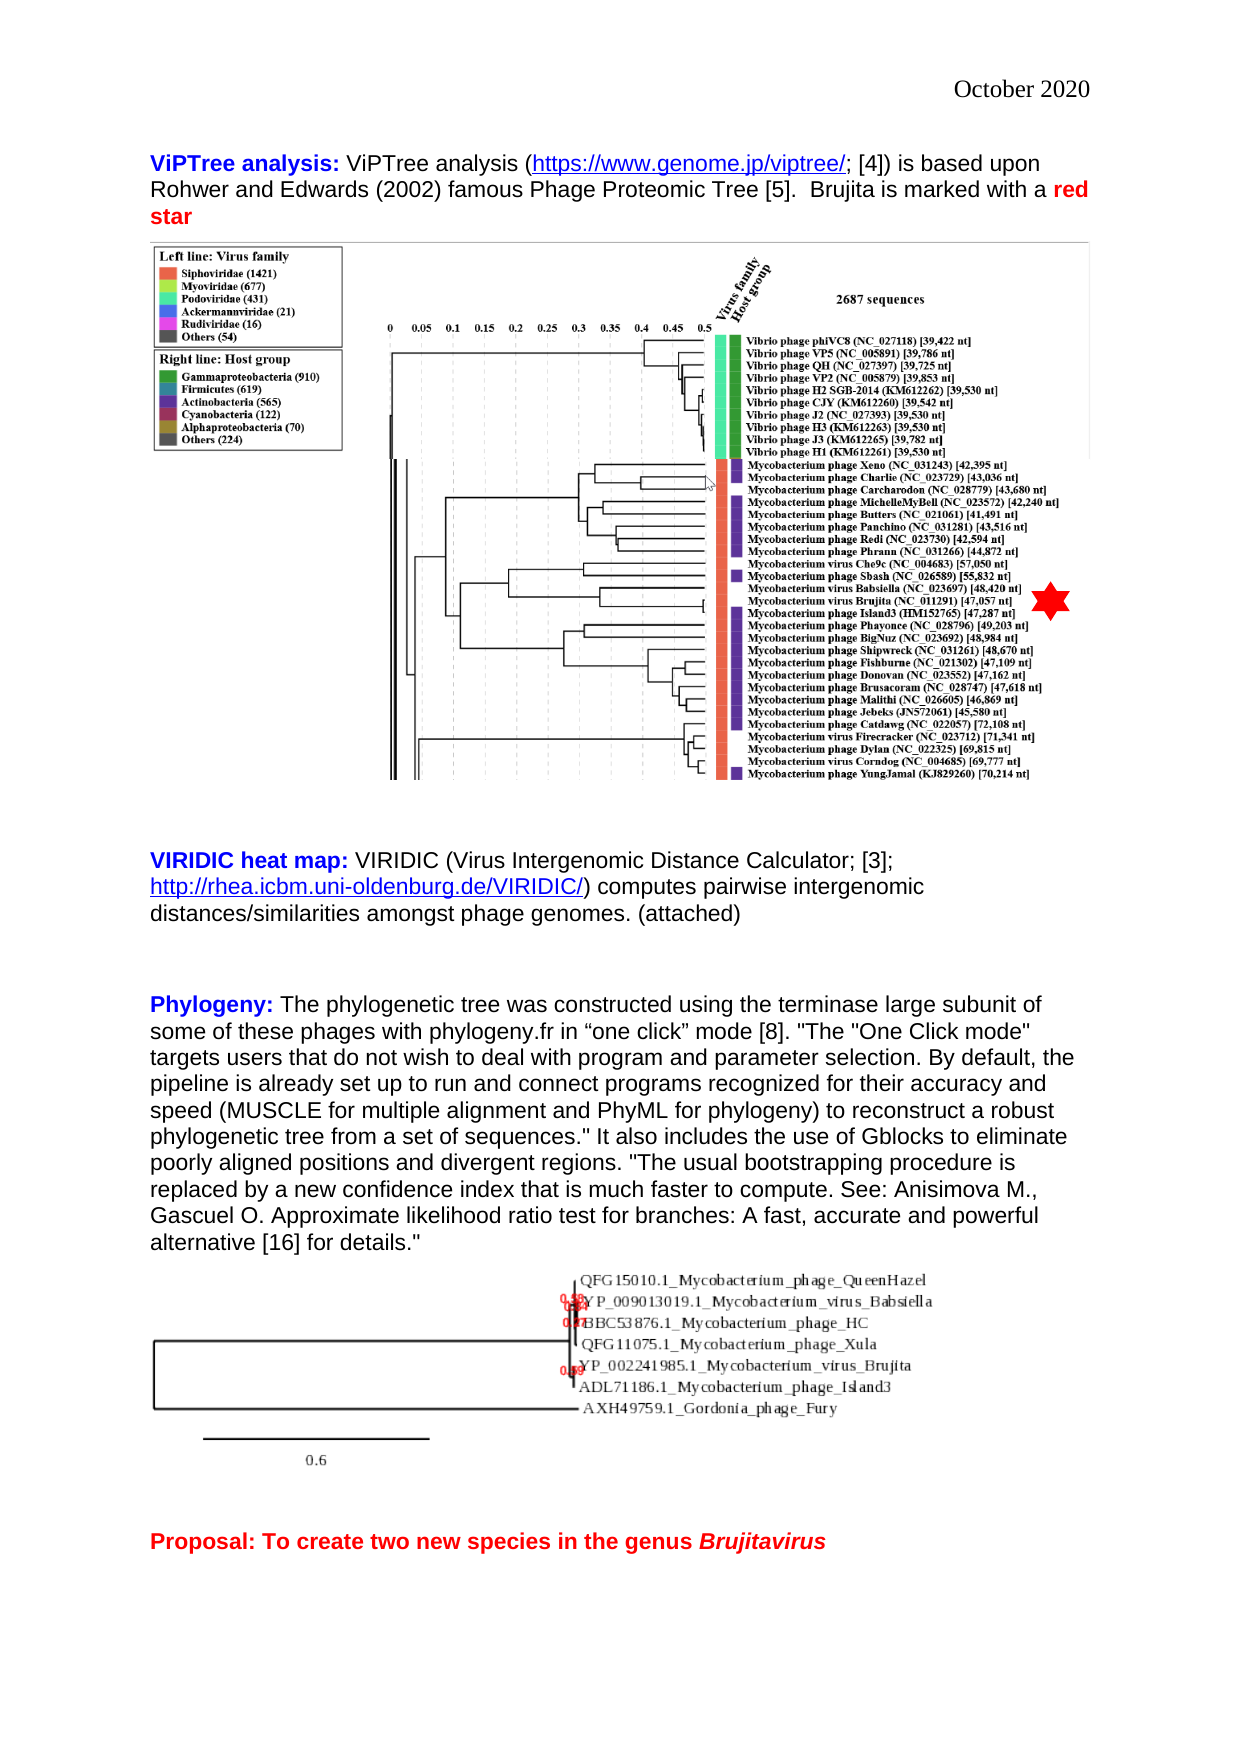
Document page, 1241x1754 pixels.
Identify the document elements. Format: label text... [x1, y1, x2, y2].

picture [150, 1267, 1091, 1475]
text VIRIDIC heat map: VIRIDIC (Virus Intergenomic Distance Calculator; [3]; http://rhea.icbm.uni-oldenburg.de/VIRIDIC/) computes pairwise intergenomic distances/similarities amongst phage genomes. (attached) [150, 821, 1090, 926]
text Proposal: To create two new species in the genus Brujitavirus [150, 1528, 1090, 1554]
text Phylogeny: The phylogenetic tree was constructed using the terminase large subunit of some of these phages with phylogeny.fr in “one click” mode [8]. "The "One Click mode" targets users that do not wish to deal with program and parameter selection. By default, the pipeline is already set up to run and connect programs recognized for their accuracy and speed (MUSCLE for multiple alignment and PhyML for phylogeny) to reconstruct a robust phylogenetic tree from a set of sequences." It also includes the use of Gblocks to eliminate poorly aligned positions and divergent regions. "The usual bootstrapping procedure is replaced by a new confidence index that is much faster to compute. See: Anisimova M., Gascuel O. Approximate likelihood ratio test for branches: A fast, accurate and powerful alternative [16] for details." [150, 991, 1090, 1255]
text ViPTree analysis: ViPTree analysis (https://www.genome.jp/viptree/; [4]) is based upon Rohwer and Edwards (2002) famous Phage Proteomic Tree [5]. Brujita is marked with a red star [150, 150, 1090, 229]
picture [150, 241, 1091, 780]
